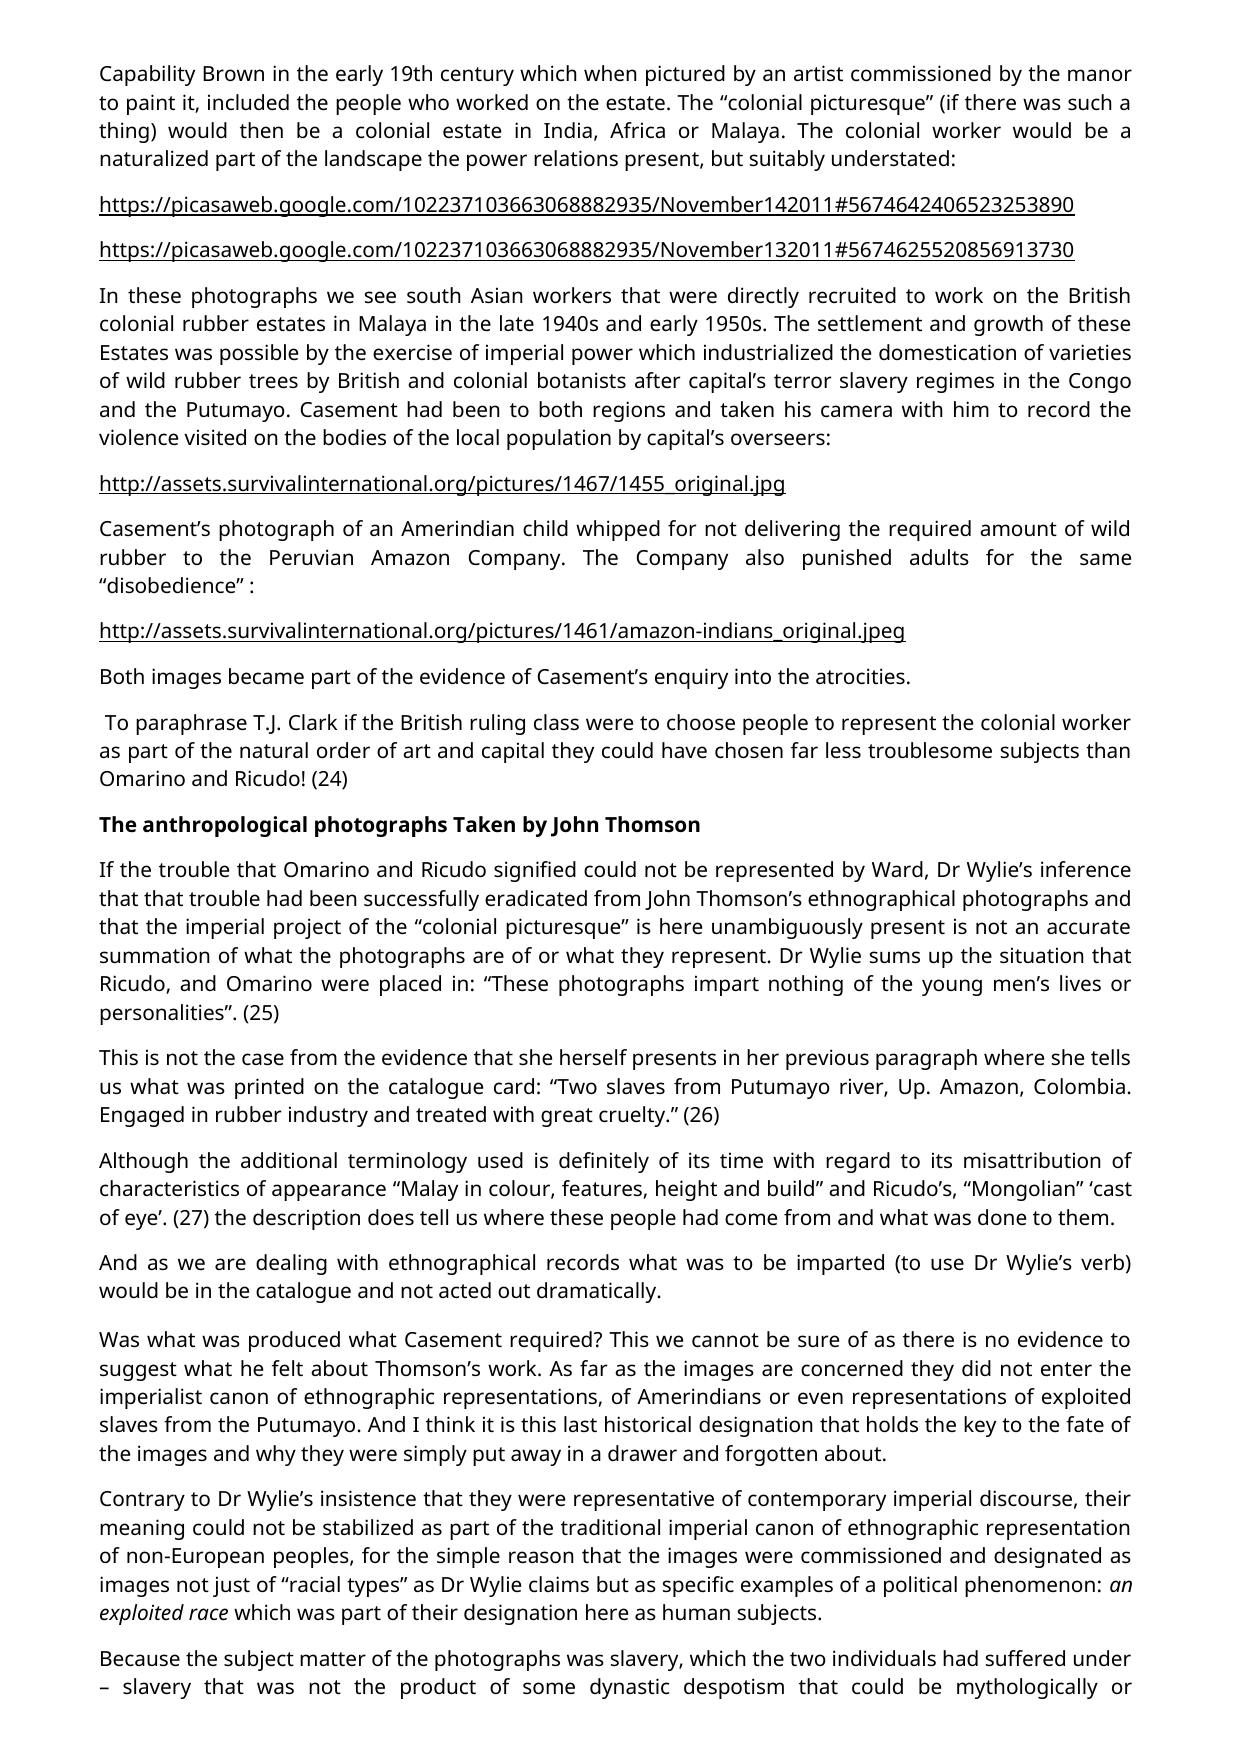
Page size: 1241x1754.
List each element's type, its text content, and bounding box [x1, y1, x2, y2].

text In these photographs we see south Asian workers that were directly recruited to work on the British colonial rubber estates in Malaya in the late 1940s and early 1950s. The settlement and growth of these Estates was possible by the exercise of imperial power which industrialized the domestication of varieties of wild rubber trees by British and colonial botanists after capital’s terror slavery regimes in the Congo and the Putumayo. Casement had been to both regions and taken his camera with him to record the violence visited on the bodies of the local population by capital’s overseers: [99, 281, 1133, 452]
text To paraphrase T.J. Clark if the British ruling class were to choose people to represent the colonial worker as part of the natural order of art and capital they could have chosen far less troublesome subjects than Omarino and Ricudo! (24) [99, 708, 1133, 793]
text And as we are dealing with ethnographical records what was to be imparted (to use Dr Wylie’s verb) would be in the catalogue and not acted out dramatically. [99, 1248, 1133, 1305]
text Both images became part of the evidence of Casement’s enquiry into the atrocities. [99, 662, 1133, 691]
text http://assets.survivalinternational.org/pictures/1467/1455_original.jpg [99, 469, 1133, 497]
text Although the additional terminology used is definitely of its time with regard to its misattribution of characteristics of appearance “Malay in colour, features, height and build” and Ricudo’s, “Mongolian” ‘cast of eye’. (27) the description does tell us where these people had come from and what was done to them. [99, 1146, 1133, 1231]
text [99, 59, 1133, 173]
text Casement’s photograph of an Amerindian child whipped for not delivering the required amount of wild rubber to the Peruvian Amazon Company. The Company also punished adults for the same “disobedience” : [99, 514, 1133, 599]
text https://picasaweb.google.com/102237103663068882935/November132011#5674625520856913730 [99, 236, 1133, 264]
text Was what was produced what Casement required? This we cannot be sure of as there is no evidence to suggest what he felt about Thomson’s work. As far as the images are concerned they did not enter the imperialist canon of ethnographic representations, of Amerindians or even representations of exploited slaves from the Putumayo. And I think it is this last historical designation that holds the key to the fate of the images and why they were simply put away in a drawer and forgotten about. [99, 1325, 1133, 1467]
text If the trouble that Omarino and Ricudo signified could not be represented by Ward, Dr Wylie’s inference that that trouble had been successfully eradicated from John Thomson’s ethnographical photographs and that the imperial project of the “colonial picturesque” is here unambiguously present is not an accurate summation of what the photographs are of or what they represent. Dr Wylie sums up the situation that Ricudo, and Omarino were placed in: “These photographs impart nothing of the young men’s lives or personalities”. (25) [99, 856, 1133, 1026]
text The anthropological photographs Taken by John Thomson [99, 810, 1133, 838]
text http://assets.survivalinternational.org/pictures/1461/amazon-indians_original.jpeg [99, 617, 1133, 645]
text https://picasaweb.google.com/102237103663068882935/November142011#5674642406523253890 [99, 190, 1133, 218]
text Contrary to Dr Wylie’s insistence that they were representative of contemporary imperial discourse, their meaning could not be stabilized as part of the traditional imperial canon of ethnographic representation of non-European peoples, for the simple reason that the images were commissioned and designated as images not just of “racial types” as Dr Wylie claims but as specific examples of a political phenomenon: an exploited race which was part of their designation here as human subjects. [99, 1484, 1133, 1627]
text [99, 1644, 1133, 1701]
text This is not the case from the evidence that she herself presents in her previous paragraph where she tells us what was printed on the catalogue card: “Two slaves from Putumayo river, Up. Amazon, Colombia. Engaged in rubber industry and treated with great cruelty.” (26) [99, 1043, 1133, 1129]
